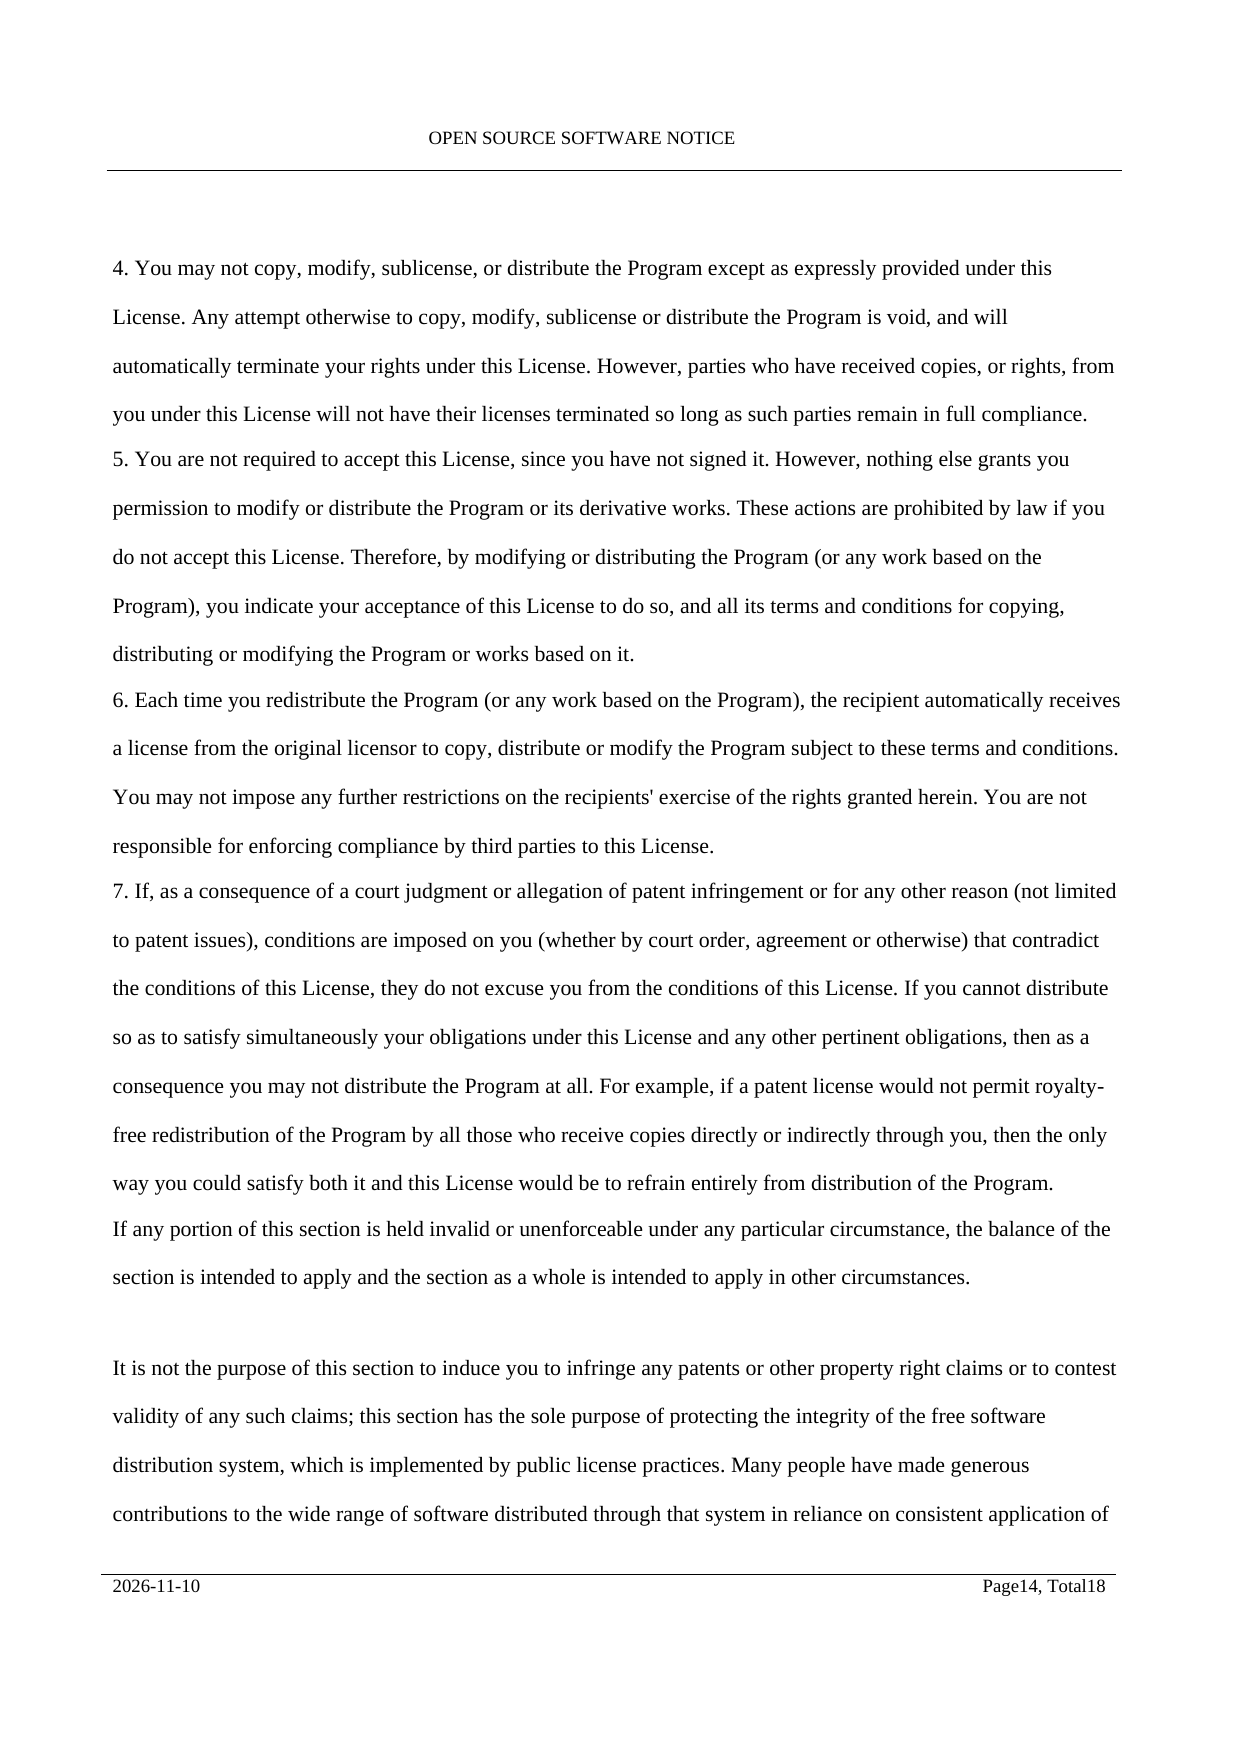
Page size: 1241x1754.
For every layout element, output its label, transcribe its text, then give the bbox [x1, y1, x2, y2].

text If any portion of this section is held invalid or unenforceable under any particular circumstance, the balance of the section is intended to apply and the section as a whole is intended to apply in other circumstances. [112, 1212, 1128, 1293]
text 4. You may not copy, modify, sublicense, or distribute the Program except as expressly provided under this License. Any attempt otherwise to copy, modify, sublicense or distribute the Program is void, and will automatically terminate your rights under this License. However, parties who have received copies, or rights, from you under this License will not have their licenses terminated so long as such parties remain in full compliance. [112, 251, 1128, 430]
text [112, 1351, 1128, 1529]
text 7. If, as a consequence of a court judgment or allegation of patent infringement or for any other reason (not limited to patent issues), conditions are imposed on you (whether by court order, agreement or otherwise) that contradict the conditions of this License, they do not excuse you from the conditions of this License. If you cannot distribute so as to satisfy simultaneously your obligations under this License and any other pertinent obligations, then as a consequence you may not distribute the Program at all. For example, if a patent license would not permit royalty-free redistribution of the Program by all those who receive copies directly or indirectly through you, then the only way you could satisfy both it and this License would be to refrain entirely from distribution of the Program. [112, 874, 1128, 1199]
text 6. Each time you redistribute the Program (or any work based on the Program), the recipient automatically receives a license from the original licensor to copy, distribute or modify the Program subject to these terms and conditions. You may not impose any further restrictions on the recipients' exercise of the rights granted herein. You are not responsible for enforcing compliance by third parties to this License. [112, 683, 1128, 862]
text 5. You are not required to accept this License, since you have not signed it. However, nothing else grants you permission to modify or distribute the Program or its derivative works. These actions are prohibited by law if you do not accept this License. Therefore, by modifying or distributing the Program (or any work based on the Program), you indicate your acceptance of this License to do so, and all its terms and conditions for copying, distributing or modifying the Program or works based on it. [112, 443, 1128, 670]
